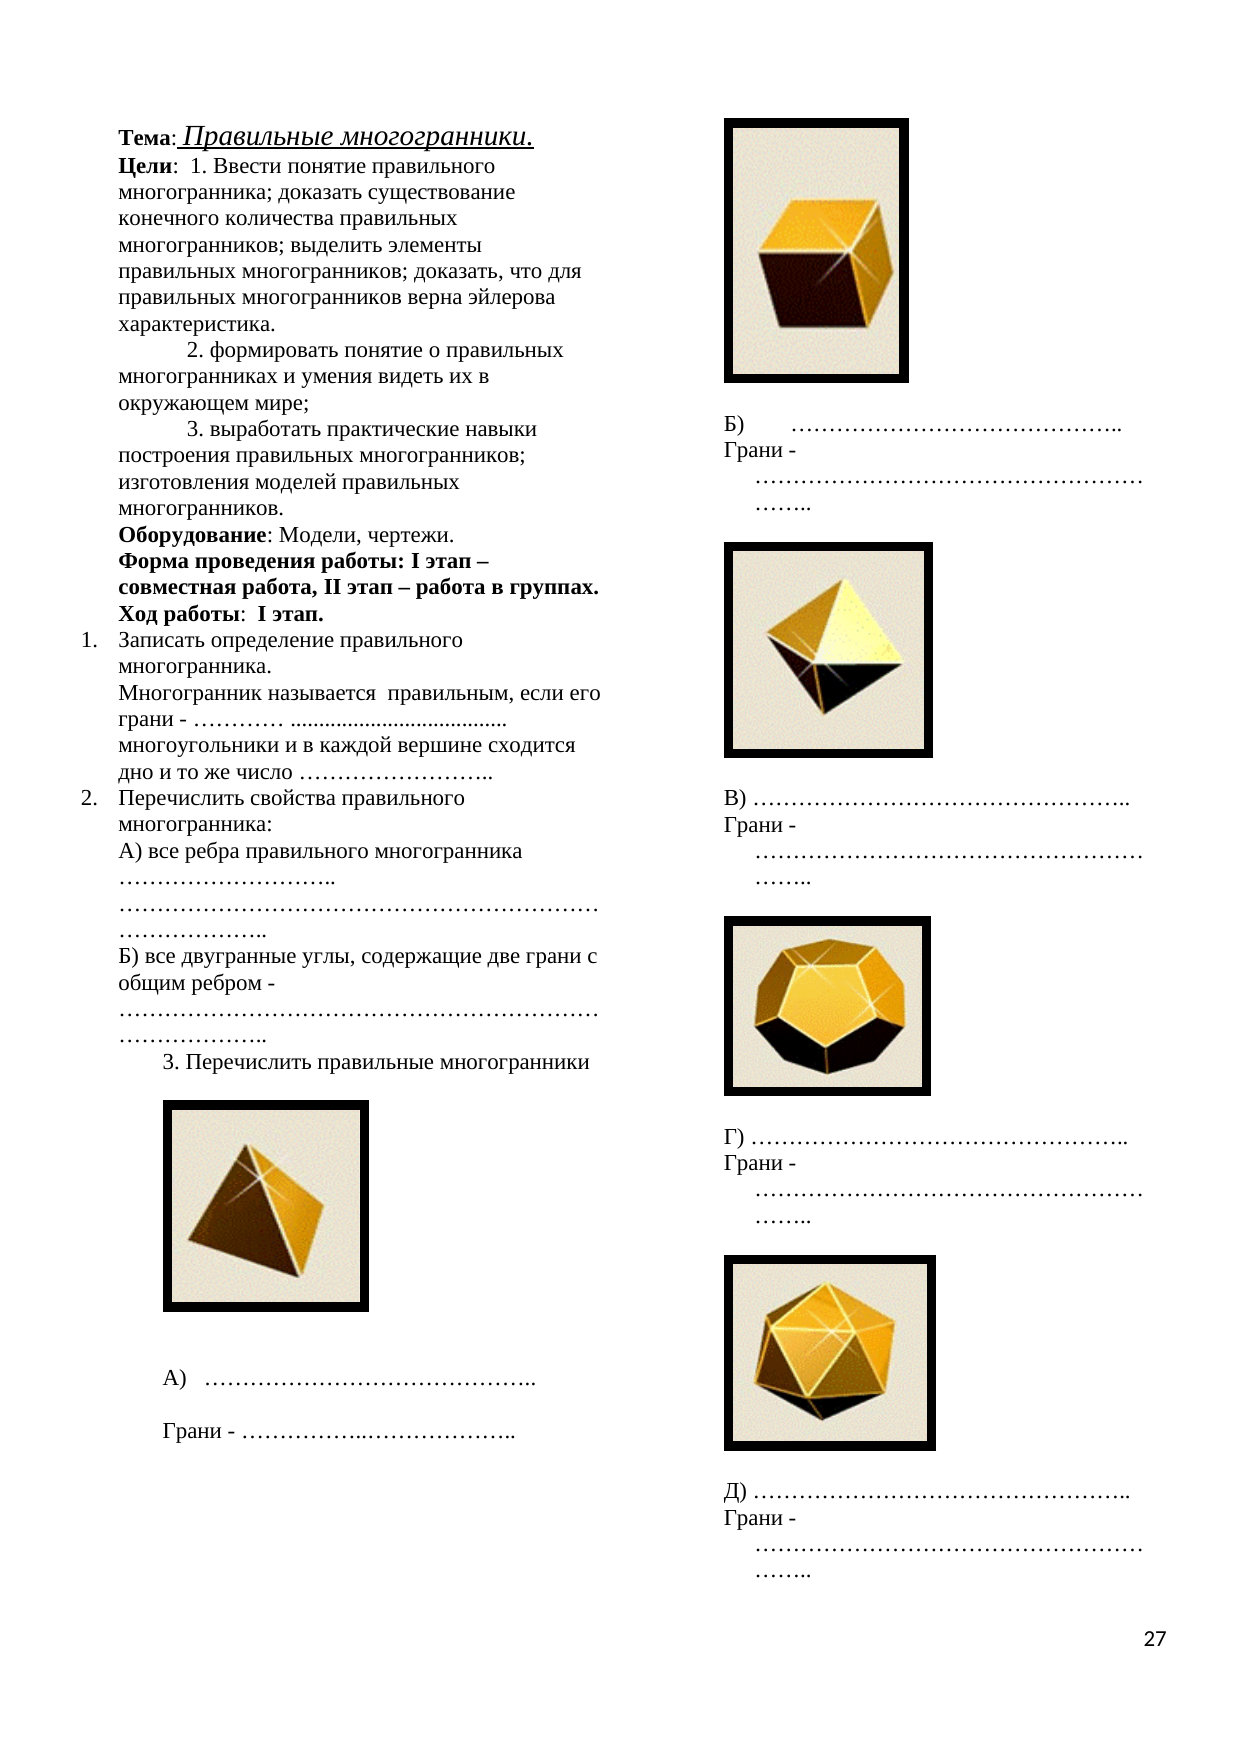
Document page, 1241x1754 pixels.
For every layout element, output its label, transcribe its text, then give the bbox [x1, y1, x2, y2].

text Г) ………………………………………….. [723, 1123, 1166, 1149]
text Многогранник называется правильным, если его грани - ………… ...................................... многоугольники и в каждой вершине сходится дно и то же число …………………….. [118, 679, 605, 784]
text Цели: 1. Ввести понятие правильного многогранника; доказать существование конечного количества правильных многогранников; выделить элементы правильных многогранников; доказать, что для правильных многогранников верна эйлерова характеристика. [118, 152, 605, 336]
text Грани - ………………………………………………….. [723, 1149, 1166, 1228]
text Б) все двугранные углы, содержащие две грани с общим ребром - ……………………………………………………………………….. [118, 942, 605, 1048]
text Грани - ………………………………………………….. [723, 811, 1166, 890]
list Перечислить свойства правильного многогранника: [81, 784, 605, 837]
text Грани - ………………………………………………….. [723, 1503, 1166, 1583]
text Грани - ………………………………………………….. [723, 436, 1166, 515]
text Тема: Правильные многогранники. [118, 118, 605, 152]
picture [733, 551, 924, 749]
picture [172, 1110, 360, 1302]
picture [733, 128, 899, 374]
text А) все ребра правильного многогранника ……………………….. ……………………………………………………………………….. [118, 837, 605, 942]
text Д) ………………………………………….. [723, 1477, 1166, 1503]
text Б) …………………………………….. [723, 410, 1166, 436]
list Записать определение правильного многогранника. [81, 626, 605, 679]
picture [733, 926, 922, 1087]
text А) …………………………………….. [162, 1364, 605, 1391]
text 2. формировать понятие о правильных многогранниках и умения видеть их в окружающем мире; [118, 336, 605, 415]
text Ход работы: I этап. [118, 600, 605, 626]
text Оборудование: Модели, чертежи. [118, 521, 605, 547]
text Форма проведения работы: I этап – совместная работа, II этап – работа в группах. [118, 547, 605, 600]
picture [733, 1264, 927, 1441]
text Грани - ……………..……………….. [162, 1417, 605, 1443]
text 3. выработать практические навыки построения правильных многогранников; изготовления моделей правильных многогранников. [118, 415, 605, 521]
text 3. Перечислить правильные многогранники [162, 1048, 605, 1074]
text В) ………………………………………….. [723, 784, 1166, 811]
